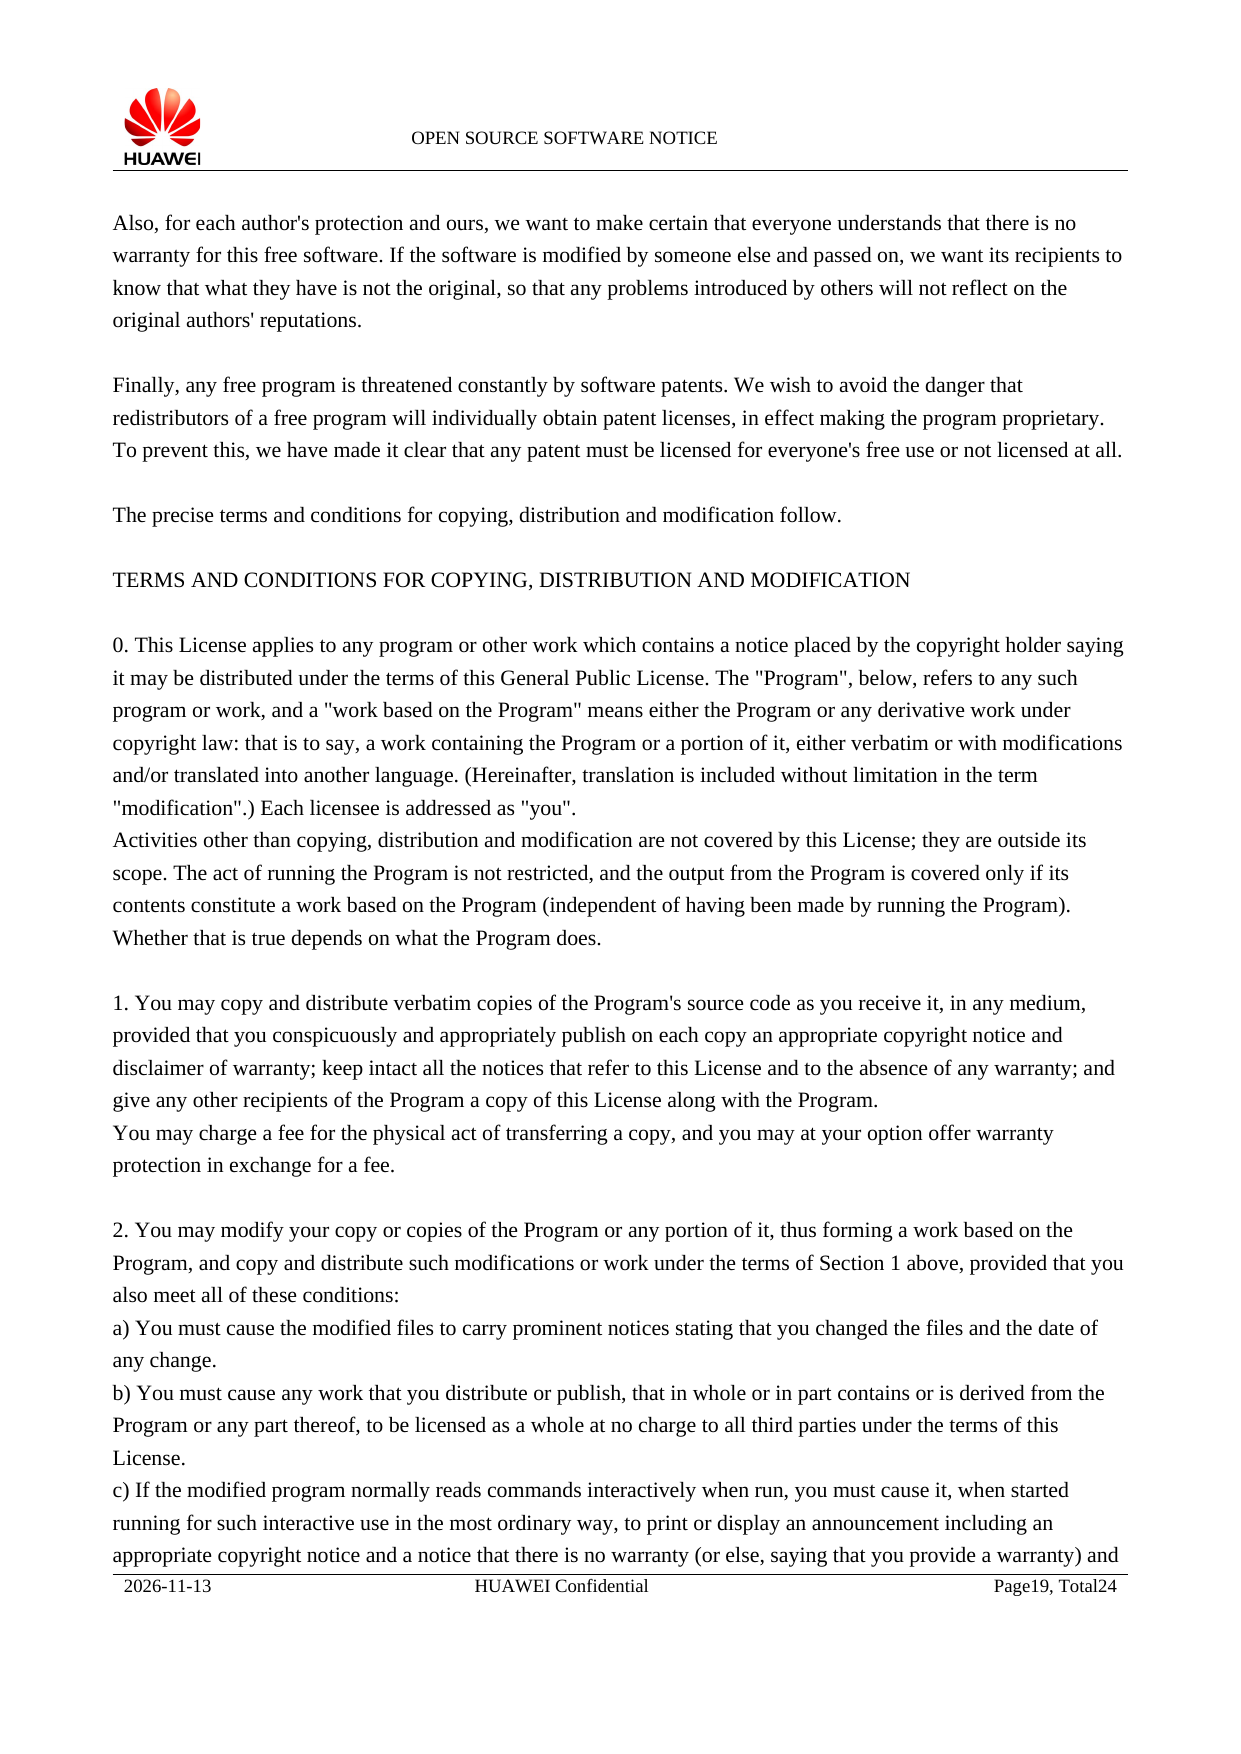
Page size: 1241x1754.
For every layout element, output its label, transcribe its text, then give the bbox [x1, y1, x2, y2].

text 2. You may modify your copy or copies of the Program or any portion of it, thus forming a work based on the Program, and copy and distribute such modifications or work under the terms of Section 1 above, provided that you also meet all of these conditions: [112, 1214, 1128, 1311]
text TERMS AND CONDITIONS FOR COPYING, DISTRIBUTION AND MODIFICATION [112, 564, 1128, 596]
text a) You must cause the modified files to carry prominent notices stating that you changed the files and the date of any change. [112, 1311, 1128, 1376]
text b) You must cause any work that you distribute or publish, that in whole or in part contains or is derived from the Program or any part thereof, to be licensed as a whole at no charge to all third parties under the terms of this License. [112, 1376, 1128, 1474]
text The precise terms and conditions for copying, distribution and modification follow. [112, 499, 1128, 531]
text Also, for each author's protection and ours, we want to make certain that everyone understands that there is no warranty for this free software. If the software is modified by someone else and passed on, we want its recipients to know that what they have is not the original, so that any problems introduced by others will not reflect on the original authors' reputations. [112, 206, 1128, 336]
text You may charge a fee for the physical act of transferring a copy, and you may at your option offer warranty protection in exchange for a fee. [112, 1116, 1128, 1181]
text Finally, any free program is threatened constantly by software patents. We wish to avoid the danger that redistributors of a free program will individually obtain patent licenses, in effect making the program proprietary. To prevent this, we have made it clear that any patent must be licensed for everyone's free use or not licensed at all. [112, 369, 1128, 466]
text Activities other than copying, distribution and modification are not covered by this License; they are outside its scope. The act of running the Program is not restricted, and the output from the Program is covered only if its contents constitute a work based on the Program (independent of having been made by running the Program). Whether that is true depends on what the Program does. [112, 824, 1128, 954]
text 0. This License applies to any program or other work which contains a notice placed by the copyright holder saying it may be distributed under the terms of this General Public License. The "Program", below, refers to any such program or work, and a "work based on the Program" means either the Program or any derivative work under copyright law: that is to say, a work containing the Program or a portion of it, either verbatim or with modifications and/or translated into another language. (Hereinafter, translation is included without limitation in the term "modification".) Each licensee is addressed as "you". [112, 629, 1128, 824]
text 1. You may copy and distribute verbatim copies of the Program's source code as you receive it, in any medium, provided that you conspicuously and appropriately publish on each copy an appropriate copyright notice and disclaimer of warranty; keep intact all the notices that refer to this License and to the absence of any warranty; and give any other recipients of the Program a copy of this License along with the Program. [112, 986, 1128, 1116]
picture [124, 88, 201, 165]
